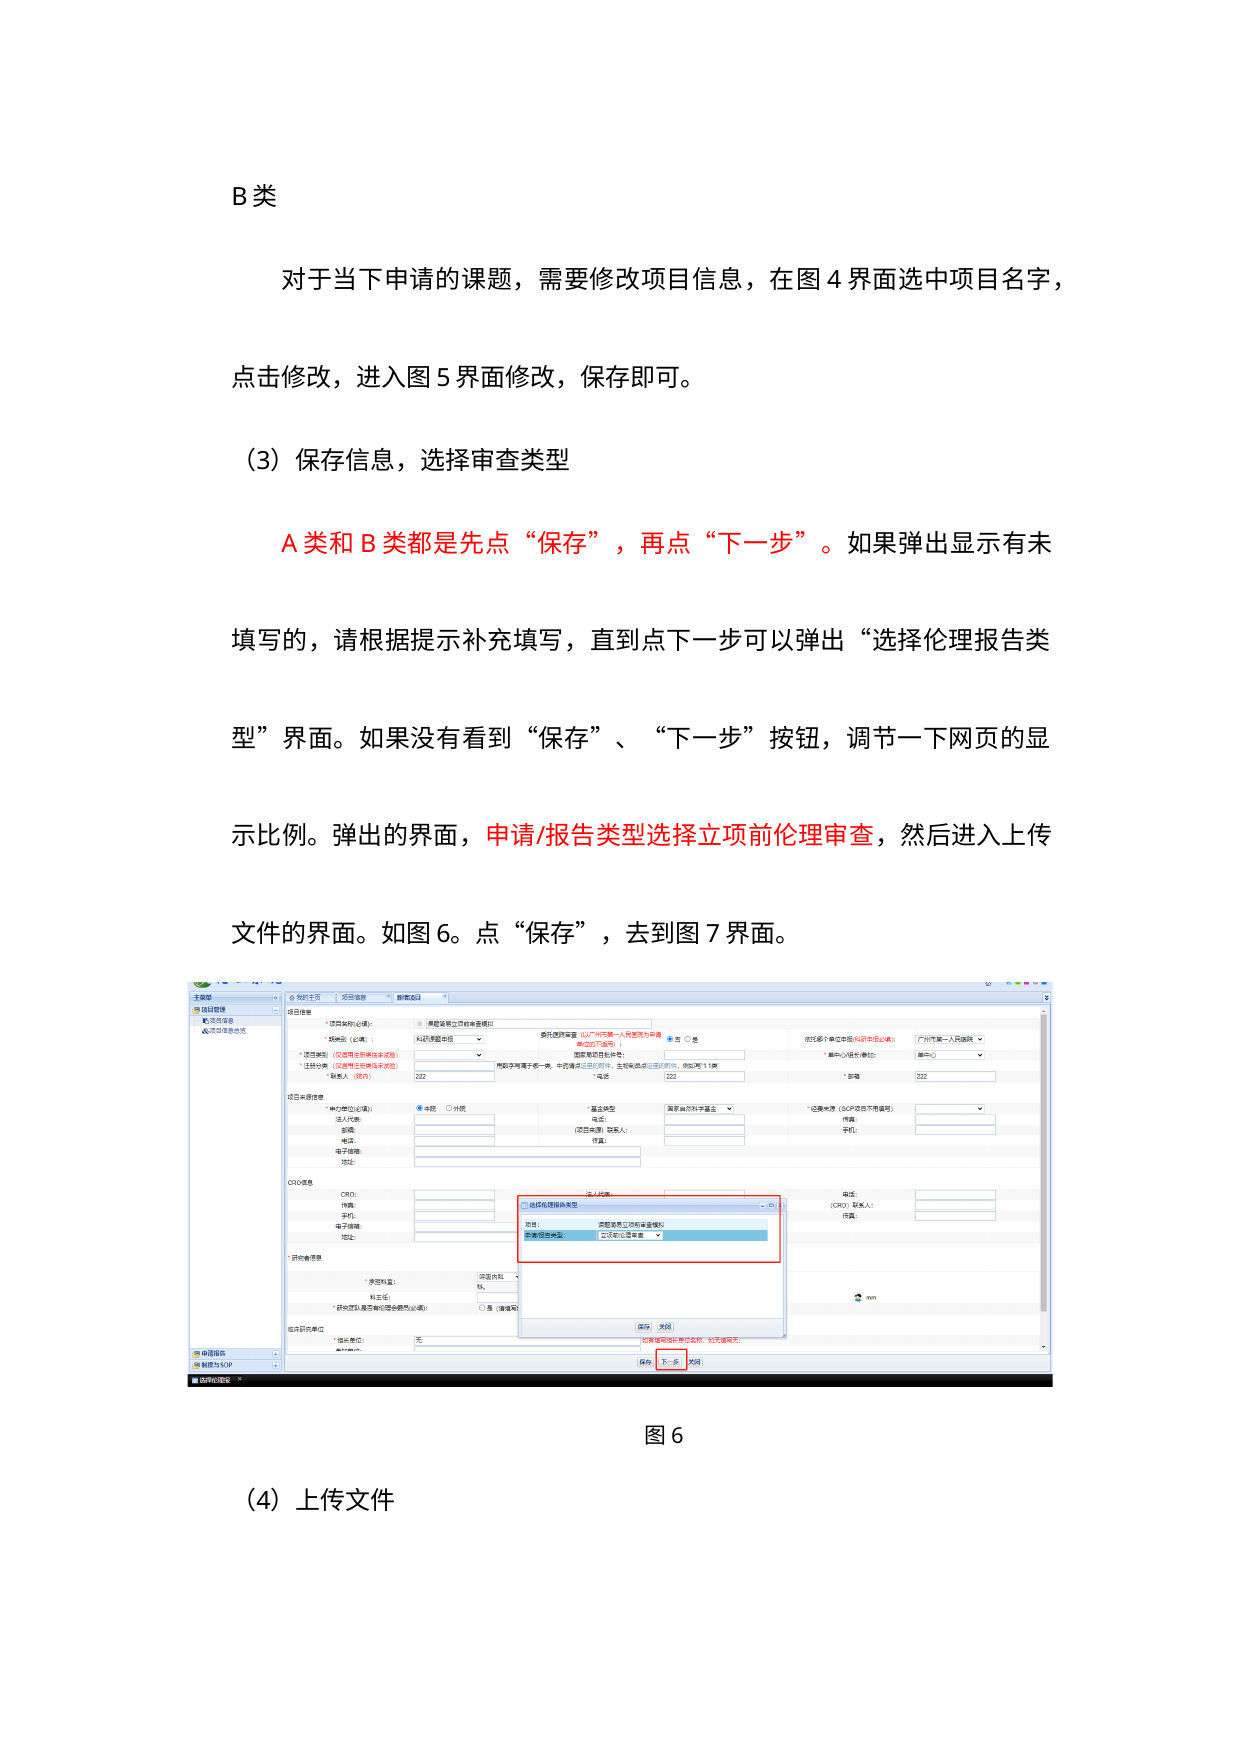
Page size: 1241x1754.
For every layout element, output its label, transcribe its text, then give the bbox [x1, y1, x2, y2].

text A类和B类都是先点“保存”，再点“下一步”。如果弹出显示有未填写的，请根据提示补充填写，直到点下一步可以弹出“选择伦理报告类型”界面。如果没有看到“保存”、“下一步”按钮，调节一下网页的显示比例。弹出的界面，申请/报告类型选择立项前伦理审查，然后进入上传文件的界面。如图6。点“保存”，去到图7界面。 [231, 509, 1053, 964]
picture [187, 982, 1053, 1387]
text B类 [231, 162, 1053, 227]
text （4）上传文件 [231, 1466, 1053, 1531]
text 对于当下申请的课题，需要修改项目信息，在图4界面选中项目名字，点击修改，进入图5界面修改，保存即可。 [231, 245, 1053, 408]
text 图6 [231, 1418, 1053, 1450]
text （3）保存信息，选择审查类型 [231, 426, 1053, 491]
